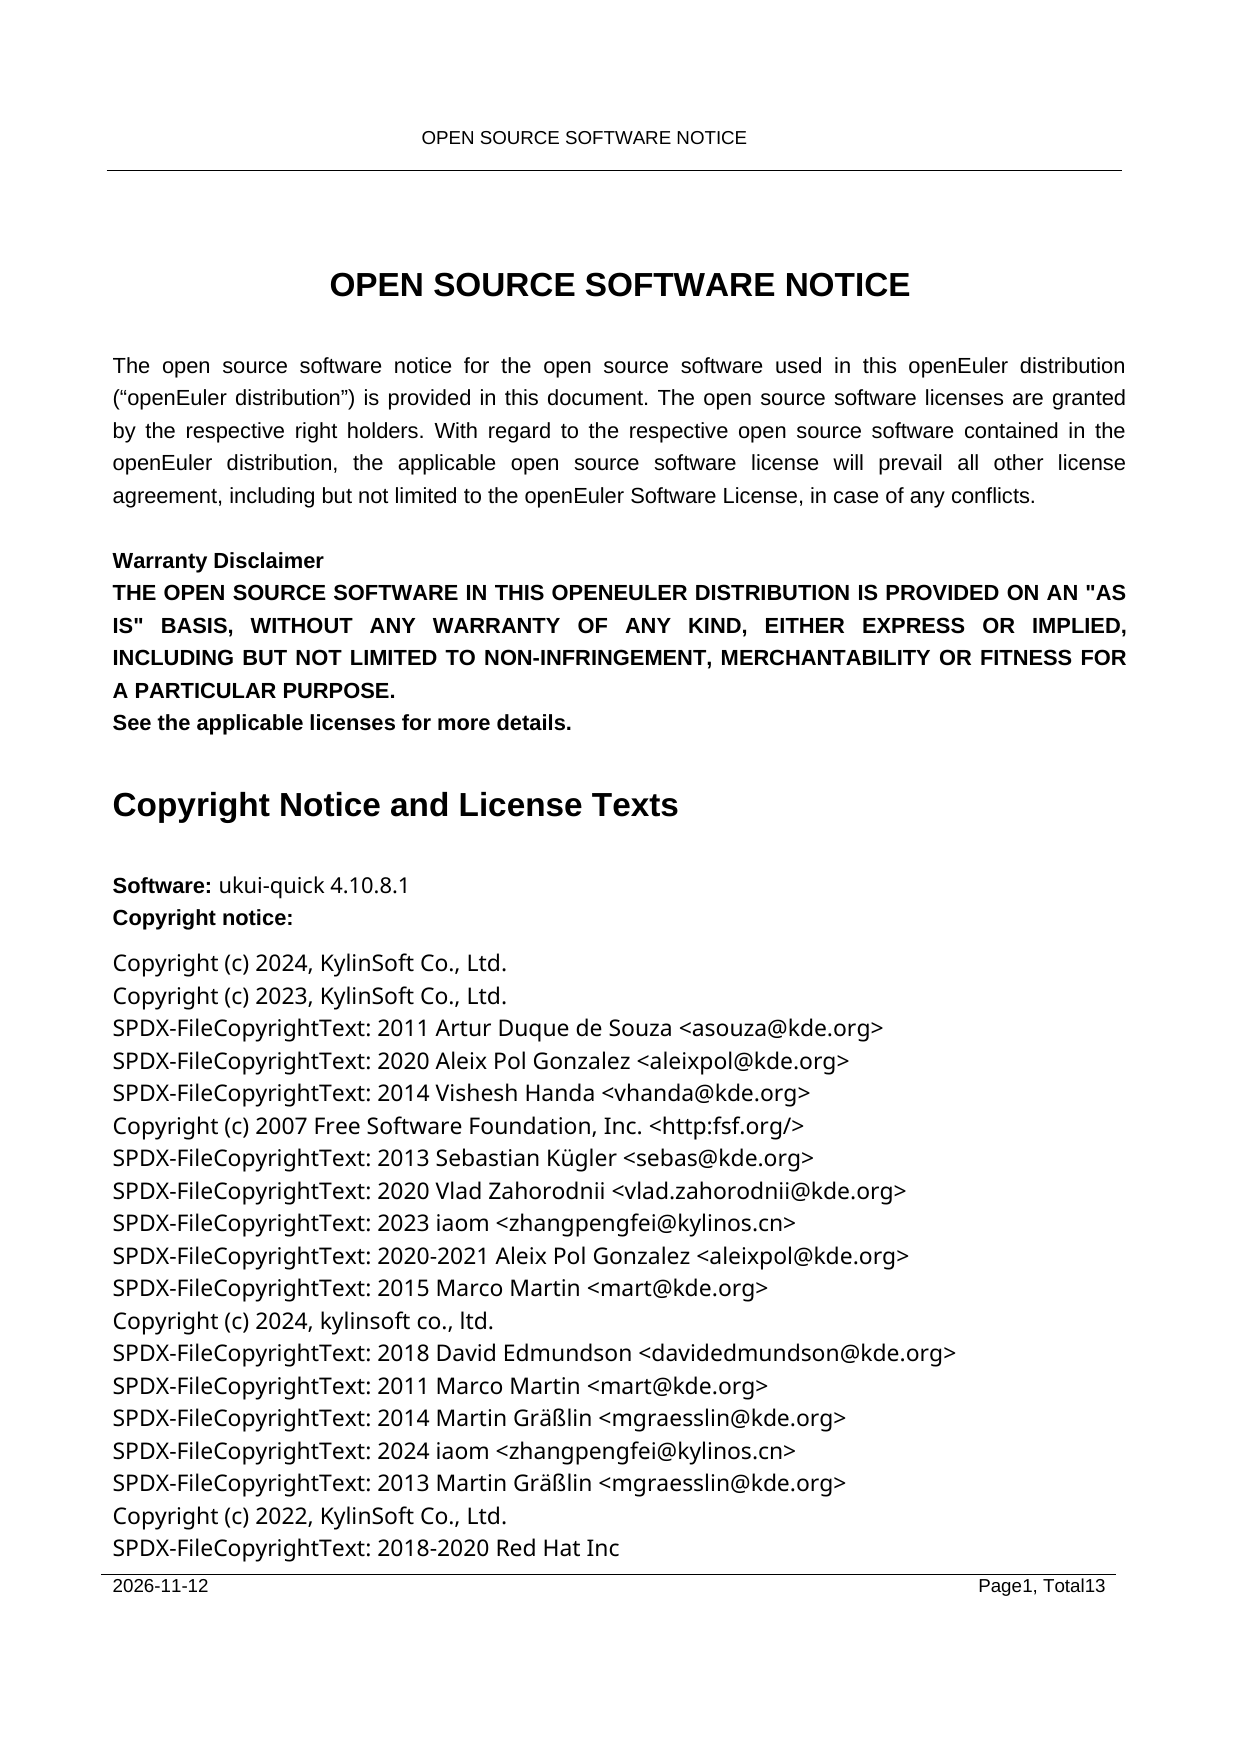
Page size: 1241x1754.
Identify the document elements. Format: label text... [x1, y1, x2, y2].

text OPEN SOURCE SOFTWARE NOTICE [112, 251, 1128, 316]
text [112, 947, 1128, 1564]
text Copyright notice: [112, 901, 1128, 934]
text Copyright Notice and License Texts [112, 771, 1128, 836]
text THE OPEN SOURCE SOFTWARE IN THIS OPENEULER DISTRIBUTION IS PROVIDED ON AN "AS IS" BASIS, WITHOUT ANY WARRANTY OF ANY KIND, EITHER EXPRESS OR IMPLIED, INCLUDING BUT NOT LIMITED TO NON-INFRINGEMENT, MERCHANTABILITY OR FITNESS FOR A PARTICULAR PURPOSE. See the applicable licenses for more details. [112, 576, 1128, 739]
text Warranty Disclaimer [112, 544, 1128, 576]
text The open source software notice for the open source software used in this openEuler distribution (“openEuler distribution”) is provided in this document. The open source software licenses are granted by the respective right holders. With regard to the respective open source software contained in the openEuler distribution, the applicable open source software license will prevail all other license agreement, including but not limited to the openEuler Software License, in case of any conflicts. [112, 349, 1128, 511]
title Software: ukui-quick 4.10.8.1 [112, 869, 1128, 901]
